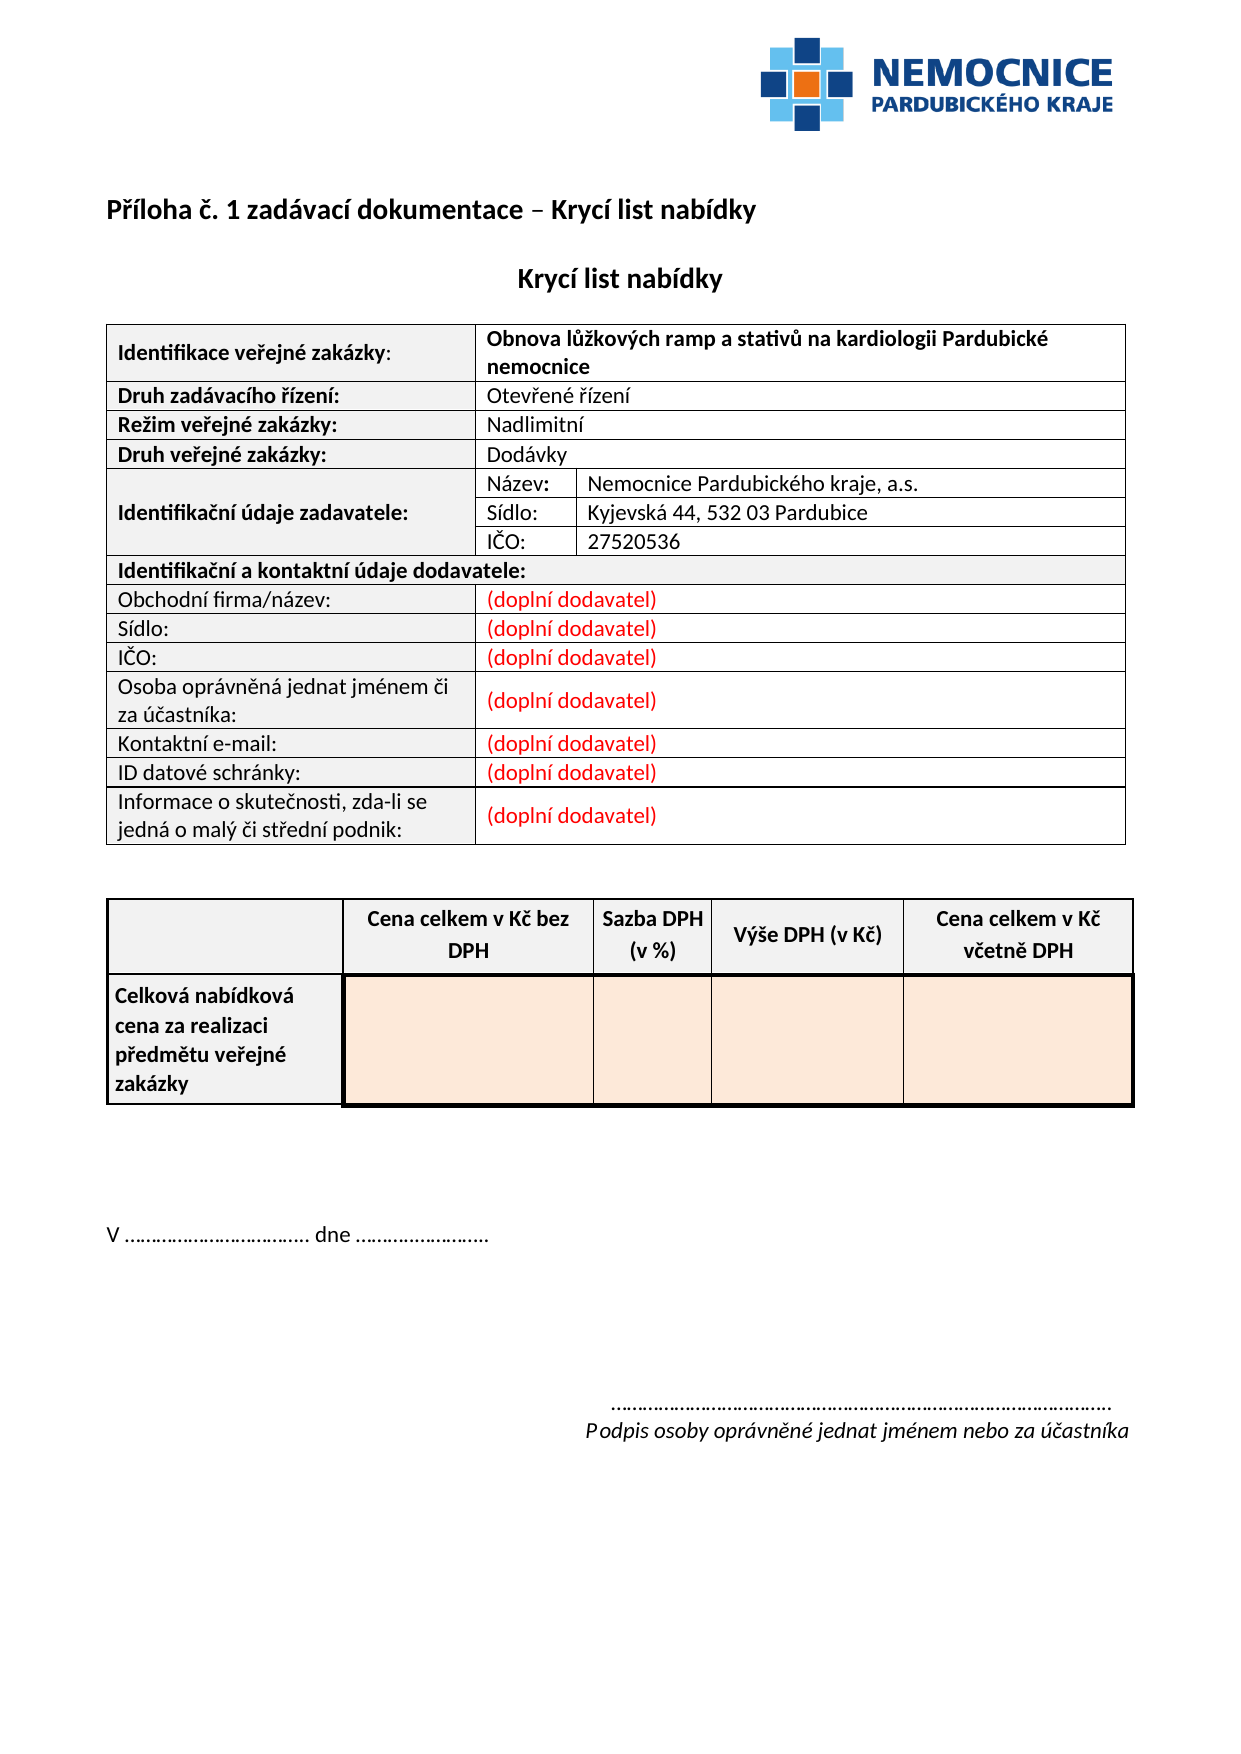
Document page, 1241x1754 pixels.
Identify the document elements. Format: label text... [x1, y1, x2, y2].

table_cell Druh veřejné zakázky: [107, 440, 475, 468]
table_cell Celková nabídková cena za realizaci předmětu veřejné zakázky [109, 975, 341, 1103]
text Podpis osoby oprávněné jednat jménem nebo za účastníka [106, 1416, 1134, 1444]
table_cell (doplní dodavatel) [476, 758, 1125, 786]
table_cell Otevřené řízení [476, 382, 1125, 409]
table_cell 27520536 [577, 527, 1125, 555]
table_cell Sídlo: [107, 614, 475, 642]
table_cell (doplní dodavatel) [476, 643, 1125, 671]
table_header [109, 900, 342, 972]
text Příloha č. 1 zadávací dokumentace – Krycí list nabídky [106, 191, 1134, 227]
table_header Výše DPH (v Kč) [712, 900, 903, 972]
table_cell (doplní dodavatel) [476, 585, 1125, 613]
table_cell Nemocnice Pardubického kraje, a.s. [577, 469, 1125, 497]
table_header Cena celkem v Kč bez DPH [344, 900, 593, 972]
text Krycí list nabídky [106, 260, 1134, 295]
table_header Sazba DPH (v %) [594, 900, 711, 972]
picture [759, 37, 1113, 132]
table_cell Nadlimitní [476, 411, 1125, 439]
table_cell IČO: [107, 643, 475, 671]
table_cell (doplní dodavatel) [476, 672, 1125, 728]
text V …………………………….. dne ………..………….. [106, 1220, 1134, 1248]
table_header Identifikace veřejné zakázky: [107, 325, 475, 381]
table_cell Druh zadávacího řízení: [107, 382, 475, 409]
table_cell (doplní dodavatel) [476, 729, 1125, 757]
table_cell Osoba oprávněná jednat jménem či za účastníka: [107, 672, 475, 728]
table_cell Dodávky [476, 440, 1125, 468]
table_cell (doplní dodavatel) [476, 614, 1125, 642]
table_cell Identifikační údaje zadavatele: [107, 469, 475, 555]
table_cell Identifikační a kontaktní údaje dodavatele: [107, 556, 1125, 584]
table_cell Sídlo: [476, 498, 576, 526]
table_cell [712, 977, 903, 1103]
table_cell IČO: [476, 527, 576, 555]
table_cell Kyjevská 44, 532 03 Pardubice [577, 498, 1125, 526]
table_cell Obchodní firma/název: [107, 585, 475, 613]
table_header Cena celkem v Kč včetně DPH [904, 900, 1132, 972]
table_header Obnova lůžkových ramp a stativů na kardiologii Pardubické nemocnice [476, 325, 1125, 381]
table_cell (doplní dodavatel) [476, 788, 1125, 843]
table_cell [346, 977, 593, 1103]
table_cell Informace o skutečnosti, zda-li se jedná o malý či střední podnik: [107, 788, 475, 843]
text ………………………………………………………………………………….. [106, 1388, 1134, 1416]
table_cell ID datové schránky: [107, 758, 475, 786]
table_cell Kontaktní e-mail: [107, 729, 475, 757]
table_cell [594, 977, 711, 1103]
table_cell Režim veřejné zakázky: [107, 411, 475, 439]
table_cell [904, 977, 1131, 1103]
table_cell Název: [476, 469, 576, 497]
